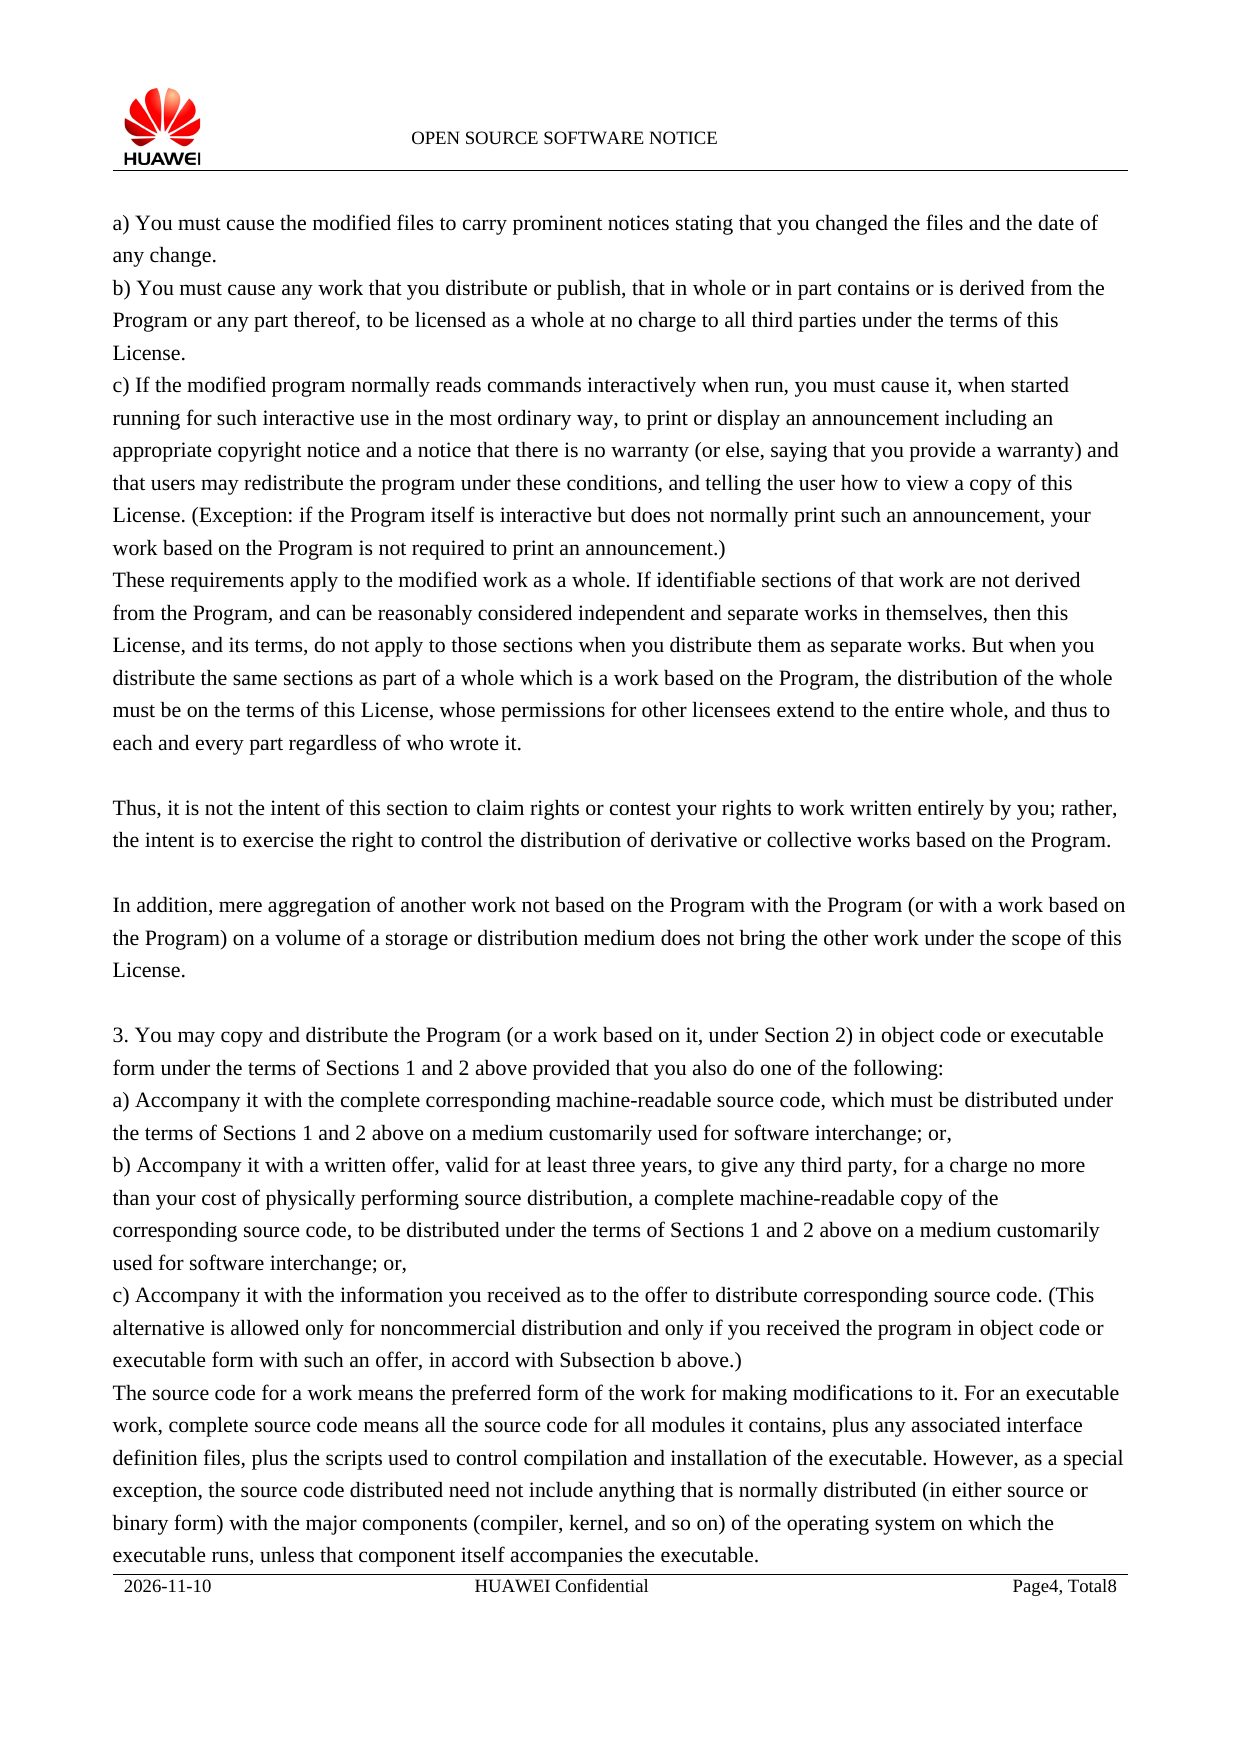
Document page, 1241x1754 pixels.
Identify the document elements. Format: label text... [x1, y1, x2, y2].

picture [124, 88, 201, 165]
